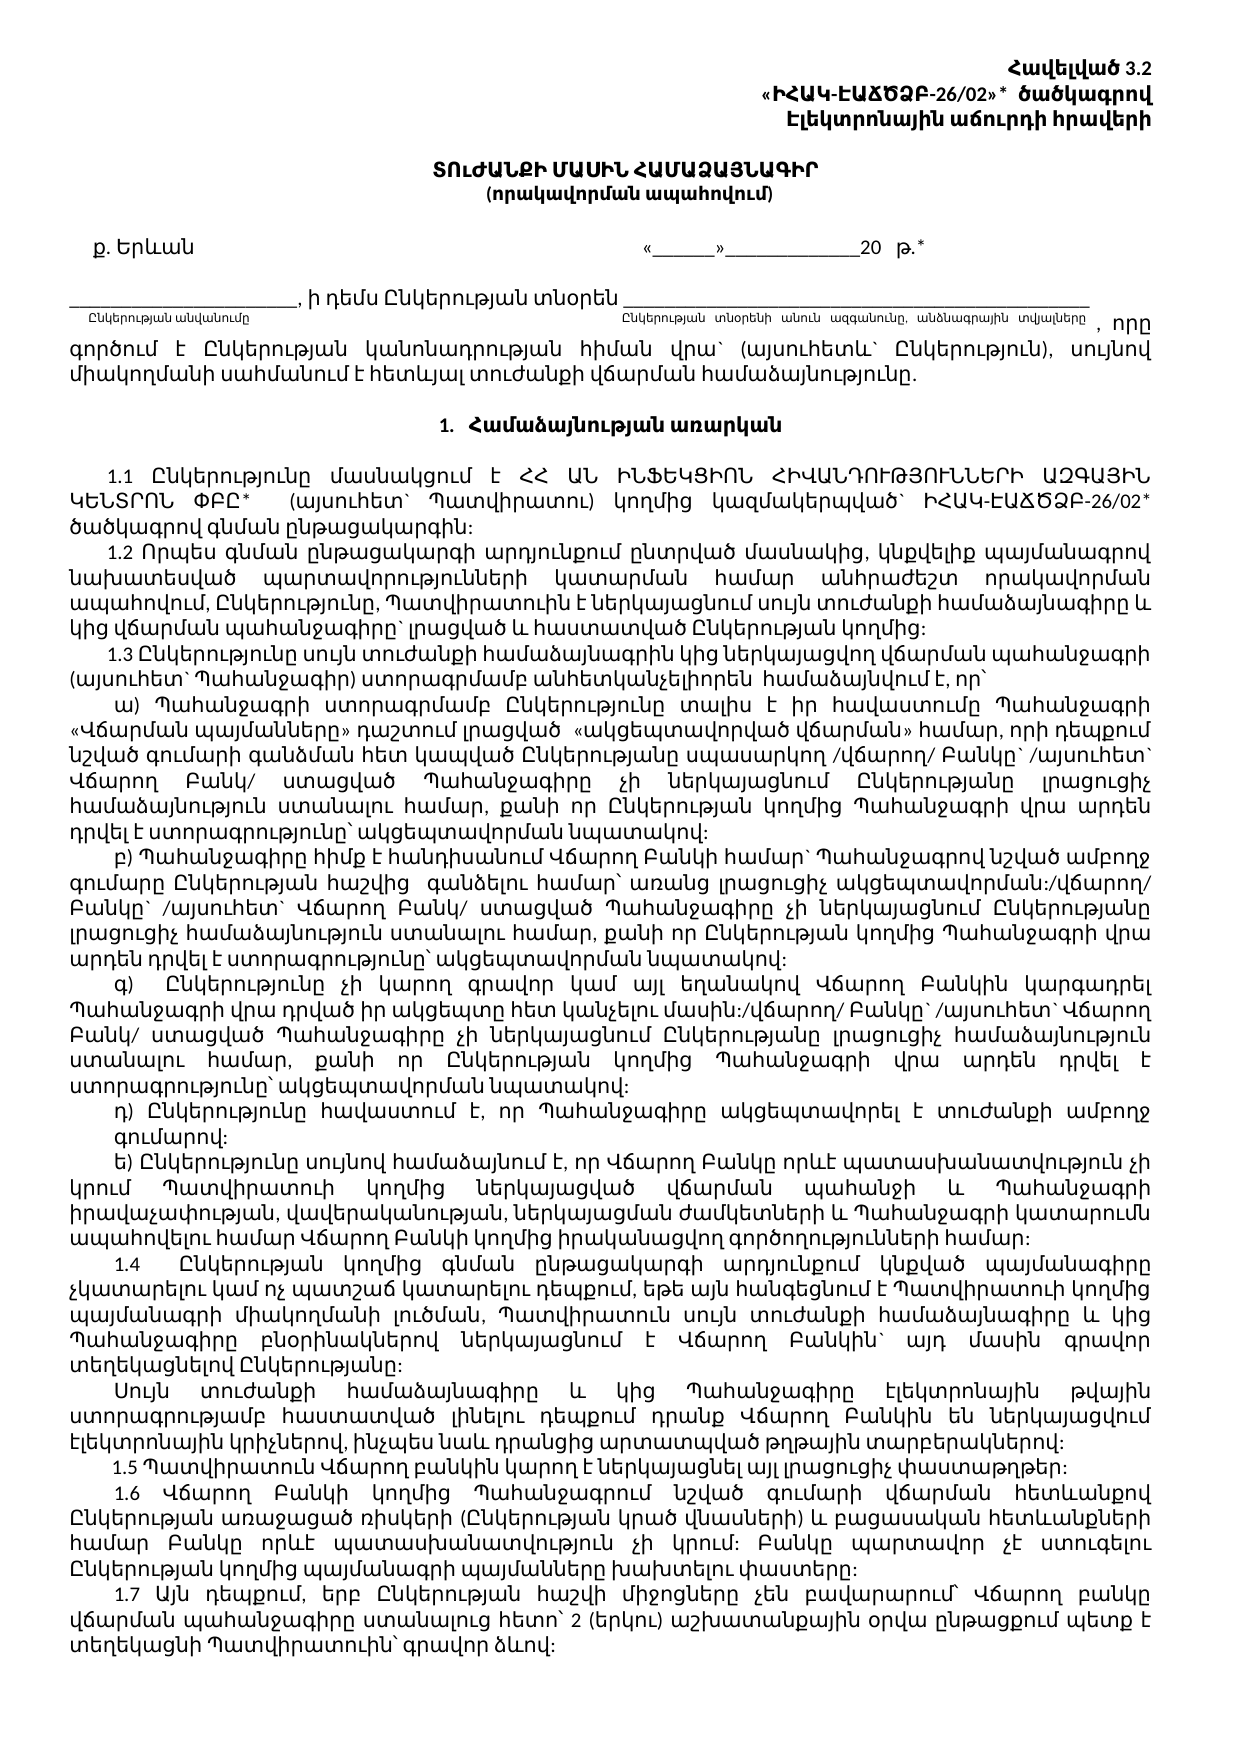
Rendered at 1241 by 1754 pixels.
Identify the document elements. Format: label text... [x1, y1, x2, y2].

text ե) Ընկերությունը սույնով համաձայնում է, որ Վճարող Բանկը որևէ պատասխանատվություն չի կրում Պատվիրատուի կողմից ներկայացված վճարման պահանջի և Պահանջագրի իրավաչափության, վավերականության, ներկայացման ժամկետների և Պահանջագրի կատարումն ապահովելու համար Վճարող Բանկի կողմից իրականացվող գործողությունների համար: [69, 1149, 1152, 1251]
text 1.6 Վճարող Բանկի կողմից Պահանջագրում նշված գումարի վճարման հետևանքով Ընկերության առաջացած ռիսկերի (Ընկերության կրած վնասների) և բացասական հետևանքների համար Բանկը որևէ պատասխանատվություն չի կրում: Բանկը պարտավոր չէ ստուգելու Ընկերության կողմից պայմանագրի պայմանները խախտելու փաստերը: [69, 1480, 1152, 1581]
text Հավելված 3.2 [69, 56, 1152, 81]
text Ընկերության անվանումը Ընկերության տնօրենի անուն ազգանունը, անձնագրային տվյալները , որը գործում է Ընկերության կանոնադրության հիման վրա` (այսուհետև` Ընկերություն), սույնով միակողմանի սահմանում է հետևյալ տուժանքի վճարման համաձայնությունը. [69, 311, 1152, 387]
text 1.1 Ընկերությունը մասնակցում է ՀՀ ԱՆ ԻՆՖԵԿՑԻՈՆ ՀԻՎԱՆԴՈՒԹՅՈՒՆՆԵՐԻ ԱԶԳԱՅԻՆ ԿԵՆՏՐՈՆ ՓԲԸ* (այսուհետ` Պատվիրատու) կողմից կազմակերպված` ԻՀԱԿ-ԷԱՃԾՁԲ-26/02* ծածկագրով գնման ընթացակարգին: [69, 463, 1152, 539]
text «ԻՀԱԿ-ԷԱՃԾՁԲ-26/02»* ծածկագրով [69, 81, 1152, 106]
text բ) Պահանջագիրը հիմք է հանդիսանում Վճարող Բանկի համար` Պահանջագրով նշված ամբողջ գումարը Ընկերության հաշվից գանձելու համար՝ առանց լրացուցիչ ակցեպտավորման:/վճարող/ Բանկը` /այսուհետ` Վճարող Բանկ/ ստացված Պահանջագիրը չի ներկայացնում Ընկերությանը լրացուցիչ համաձայնություն ստանալու համար, քանի որ Ընկերության կողմից Պահանջագրի վրա արդեն դրվել է ստորագրությունը՝ ակցեպտավորման նպատակով: [69, 844, 1152, 971]
text 1.2 Որպես գնման ընթացակարգի արդյունքում ընտրված մասնակից, կնքվելիք պայմանագրով նախատեսված պարտավորությունների կատարման համար անհրաժեշտ որակավորման ապահովում, Ընկերությունը, Պատվիրատուին է ներկայացնում սույն տուժանքի համաձայնագիրը և կից վճարման պահանջագիրը` լրացված և հաստատված Ընկերության կողմից: [69, 539, 1152, 641]
text (որակավորման ապահովում) [69, 183, 1152, 206]
text ______________________, ի դեմս Ընկերության տնօրեն _____________________________________________ [69, 285, 1152, 311]
text 1.5 Պատվիրատուն Վճարող բանկին կարող է ներկայացնել այլ լրացուցիչ փաստաթղթեր: [69, 1454, 1152, 1480]
text 1.3 Ընկերությունը սույն տուժանքի համաձայնագրին կից ներկայացվող վճարման պահանջագրի (այսուհետ` Պահանջագիր) ստորագրմամբ անհետկանչելիորեն համաձայնվում է, որ՝ [69, 641, 1152, 692]
text ա) Պահանջագրի ստորագրմամբ Ընկերությունը տալիս է իր հավաստումը Պահանջագրի «Վճարման պայմանները» դաշտում լրացված «ակցեպտավորված վճարման» համար, որի դեպքում նշված գումարի գանձման հետ կապված Ընկերությանը սպասարկող /վճարող/ Բանկը` /այսուհետ` Վճարող Բանկ/ ստացված Պահանջագիրը չի ներկայացնում Ընկերությանը լրացուցիչ համաձայնություն ստանալու համար, քանի որ Ընկերության կողմից Պահանջագրի վրա արդեն դրվել է ստորագրությունը՝ ակցեպտավորման նպատակով: [69, 692, 1152, 844]
text 1.4 Ընկերության կողմից գնման ընթացակարգի արդյունքում կնքված պայմանագիրը չկատարելու կամ ոչ պատշաճ կատարելու դեպքում, եթե այն հանգեցնում է Պատվիրատուի կողմից պայմանագրի միակողմանի լուծման, Պատվիրատուն սույն տուժանքի համաձայնագիրը և կից Պահանջագիրը բնօրինակներով ներկայացնում է Վճարող Բանկին` այդ մասին գրավոր տեղեկացնելով Ընկերությանը: [69, 1251, 1152, 1378]
text գ) Ընկերությունը չի կարող գրավոր կամ այլ եղանակով Վճարող Բանկին կարգադրել Պահանջագրի վրա դրված իր ակցեպտը հետ կանչելու մասին:/վճարող/ Բանկը` /այսուհետ` Վճարող Բանկ/ ստացված Պահանջագիրը չի ներկայացնում Ընկերությանը լրացուցիչ համաձայնություն ստանալու համար, քանի որ Ընկերության կողմից Պահանջագրի վրա արդեն դրվել է ստորագրությունը՝ ակցեպտավորման նպատակով: [69, 971, 1152, 1098]
text Էլեկտրոնային աճուրդի հրավերի [69, 106, 1152, 132]
text Սույն տուժանքի համաձայնագիրը և կից Պահանջագիրը էլեկտրոնային թվային ստորագրությամբ հաստատված լինելու դեպքում դրանք Վճարող Բանկին են ներկայացվում էլեկտրոնային կրիչներով, ինչպես նաև դրանցից արտատպված թղթային տարբերակներով: [69, 1378, 1152, 1454]
text ք. Երևան «______»_____________20 թ.* [69, 234, 1152, 260]
text 1. Համաձայնության առարկան [69, 412, 1152, 438]
text 1.7 Այն դեպքում, երբ Ընկերության հաշվի միջոցները չեն բավարարում՝ Վճարող բանկը վճարման պահանջագիրը ստանալուց հետո՝ 2 (երկու) աշխատանքային օրվա ընթացքում պետք է տեղեկացնի Պատվիրատուին՝ գրավոր ձևով: [69, 1581, 1152, 1658]
text ՏՈւԺԱՆՔԻ ՄԱՍԻՆ ՀԱՄԱՁԱՅՆԱԳԻՐ [69, 157, 1152, 183]
text դ) Ընկերությունը հավաստում է, որ Պահանջագիրը ակցեպտավորել է տուժանքի ամբողջ գումարով: [113, 1098, 1152, 1149]
